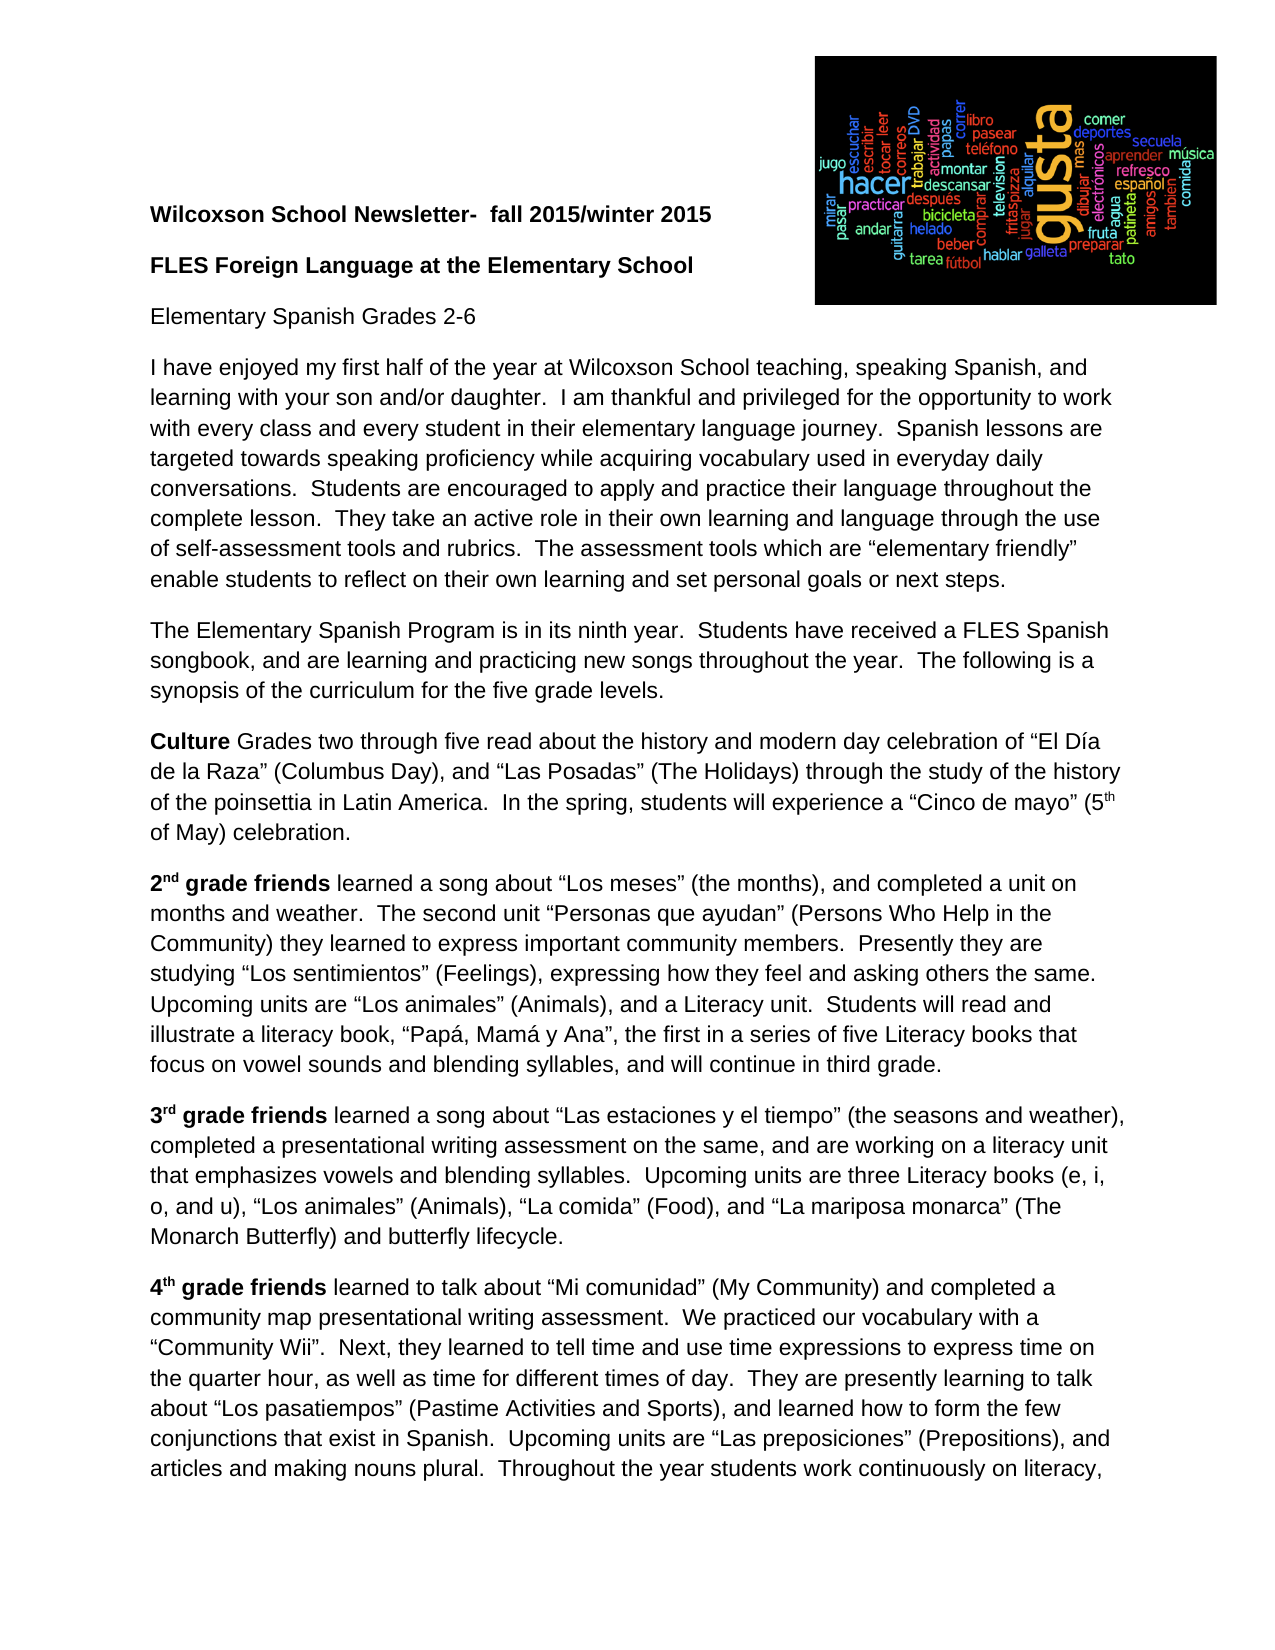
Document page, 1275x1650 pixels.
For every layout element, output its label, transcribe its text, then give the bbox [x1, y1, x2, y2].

text The Elementary Spanish Program is in its ninth year. Students have received a FLES Spanish songbook, and are learning and practicing new songs throughout the year. The following is a synopsis of the curriculum for the five grade levels. [150, 617, 1125, 703]
text FLES Foreign Language at the Elementary School [150, 252, 814, 278]
text Culture Grades two through five read about the history and modern day celebration of “El Día de la Raza” (Columbus Day), and “Las Posadas” (The Holidays) through the study of the history of the poinsettia in Latin America. In the spring, students will experience a “Cinco de mayo” (5th of May) celebration. [150, 728, 1125, 845]
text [150, 1274, 1125, 1482]
text I have enjoyed my first half of the year at Wilcoxson School teaching, speaking Spanish, and learning with your son and/or daughter. I am thankful and privileged for the opportunity to work with every class and every student in their elementary language journey. Spanish lessons are targeted towards speaking proficiency while acquiring vocabulary used in everyday daily conversations. Students are encouraged to apply and practice their language throughout the complete lesson. They take an active role in their own learning and language through the use of self-assessment tools and rubrics. The assessment tools which are “elementary friendly” enable students to reflect on their own learning and set personal goals or next steps. [150, 354, 1125, 592]
text 2nd grade friends learned a song about “Los meses” (the months), and completed a unit on months and weather. The second unit “Personas que ayudan” (Persons Who Help in the Community) they learned to express important community members. Presently they are studying “Los sentimientos” (Feelings), expressing how they feel and asking others the same. Upcoming units are “Los animales” (Animals), and a Literacy unit. Students will read and illustrate a literacy book, “Papá, Mamá y Ana”, the first in a series of five Literacy books that focus on vowel sounds and blending syllables, and will continue in third grade. [150, 870, 1125, 1077]
picture [814, 56, 1217, 305]
text Wilcoxson School Newsletter- fall 2015/winter 2015 [150, 201, 814, 227]
text 3rd grade friends learned a song about “Las estaciones y el tiempo” (the seasons and weather), completed a presentational writing assessment on the same, and are working on a literacy unit that emphasizes vowels and blending syllables. Upcoming units are three Literacy books (e, i, o, and u), “Los animales” (Animals), “La comida” (Food), and “La mariposa monarca” (The Monarch Butterfly) and butterfly lifecycle. [150, 1102, 1125, 1249]
text Elementary Spanish Grades 2-6 [150, 303, 1125, 329]
